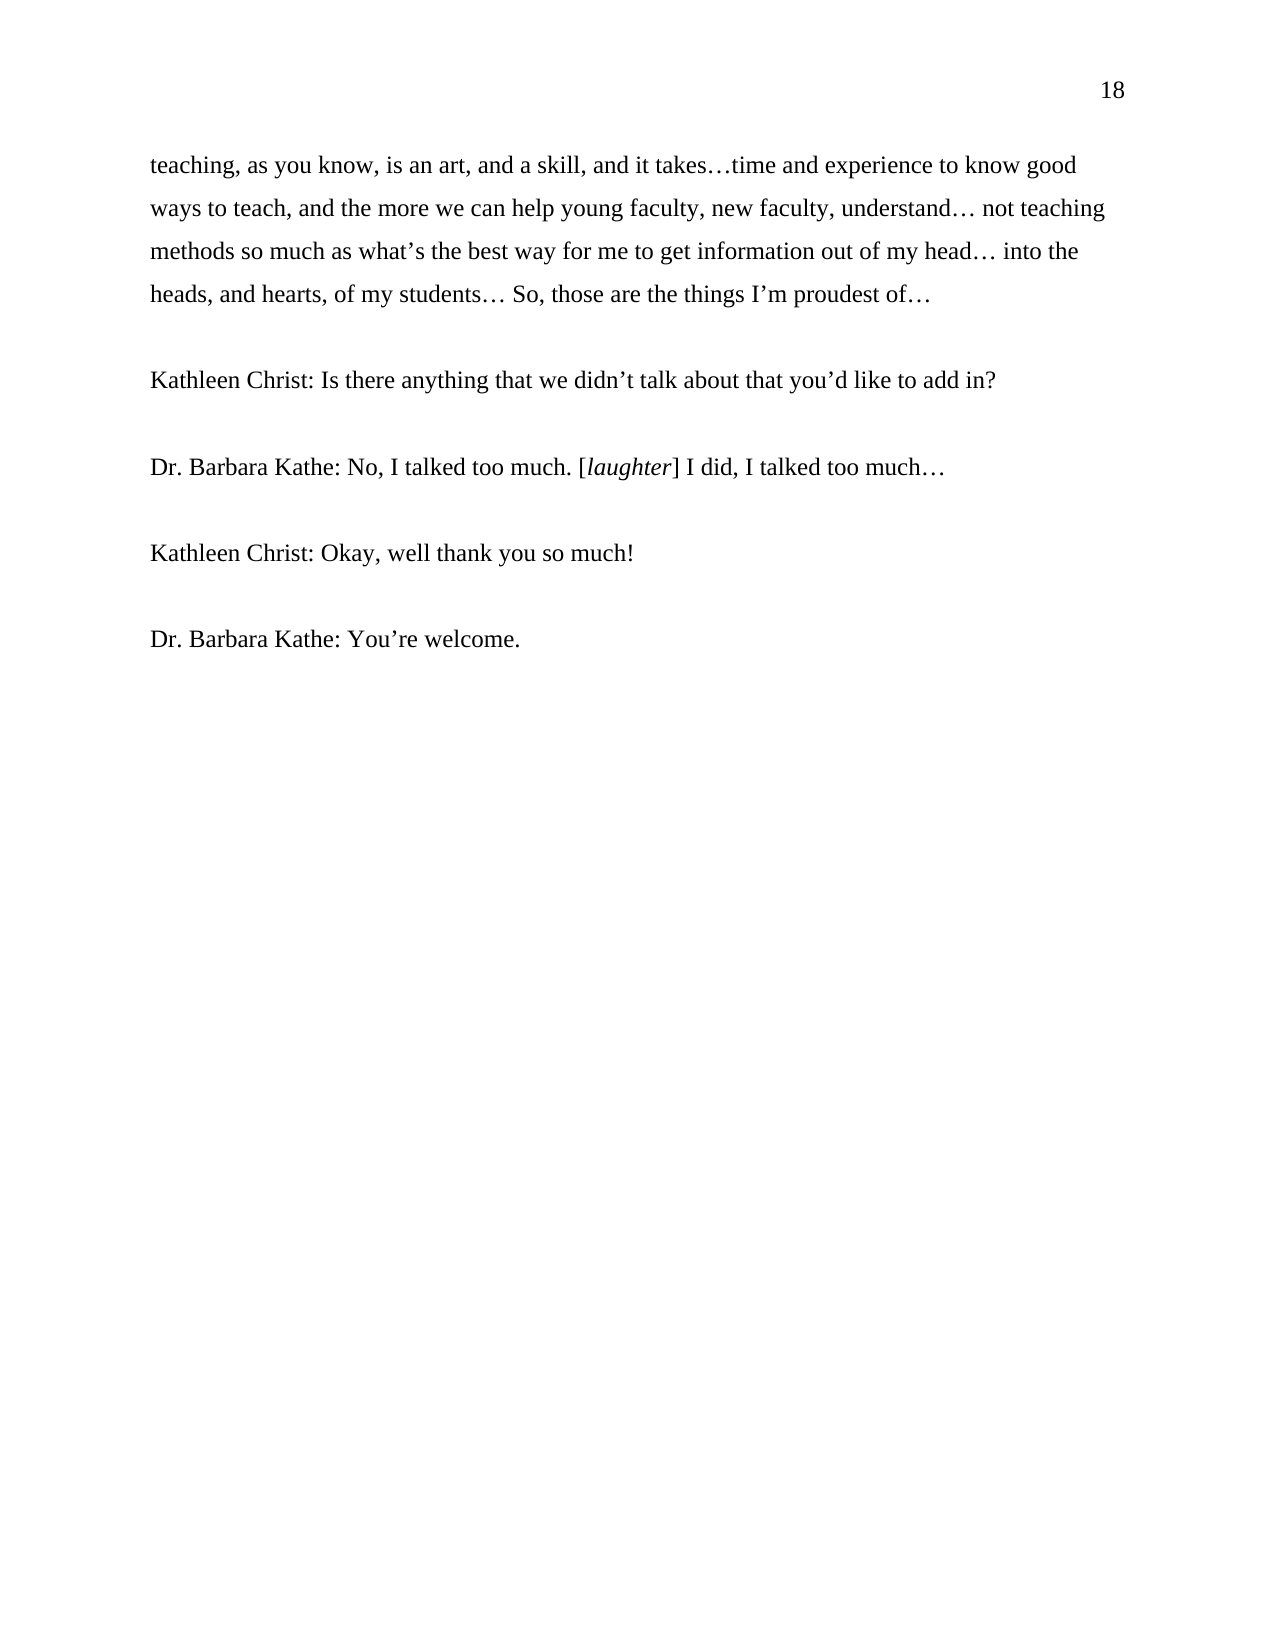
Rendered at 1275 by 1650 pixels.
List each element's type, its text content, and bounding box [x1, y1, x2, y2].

text Kathleen Christ: Okay, well thank you so much! [150, 538, 1125, 567]
text Dr. Barbara Kathe: You’re welcome. [150, 624, 1125, 653]
text Dr. Barbara Kathe: No, I talked too much. [laughter] I did, I talked too much… [150, 452, 1125, 481]
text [150, 150, 1125, 308]
text Kathleen Christ: Is there anything that we didn’t talk about that you’d like to add in? [150, 366, 1125, 394]
